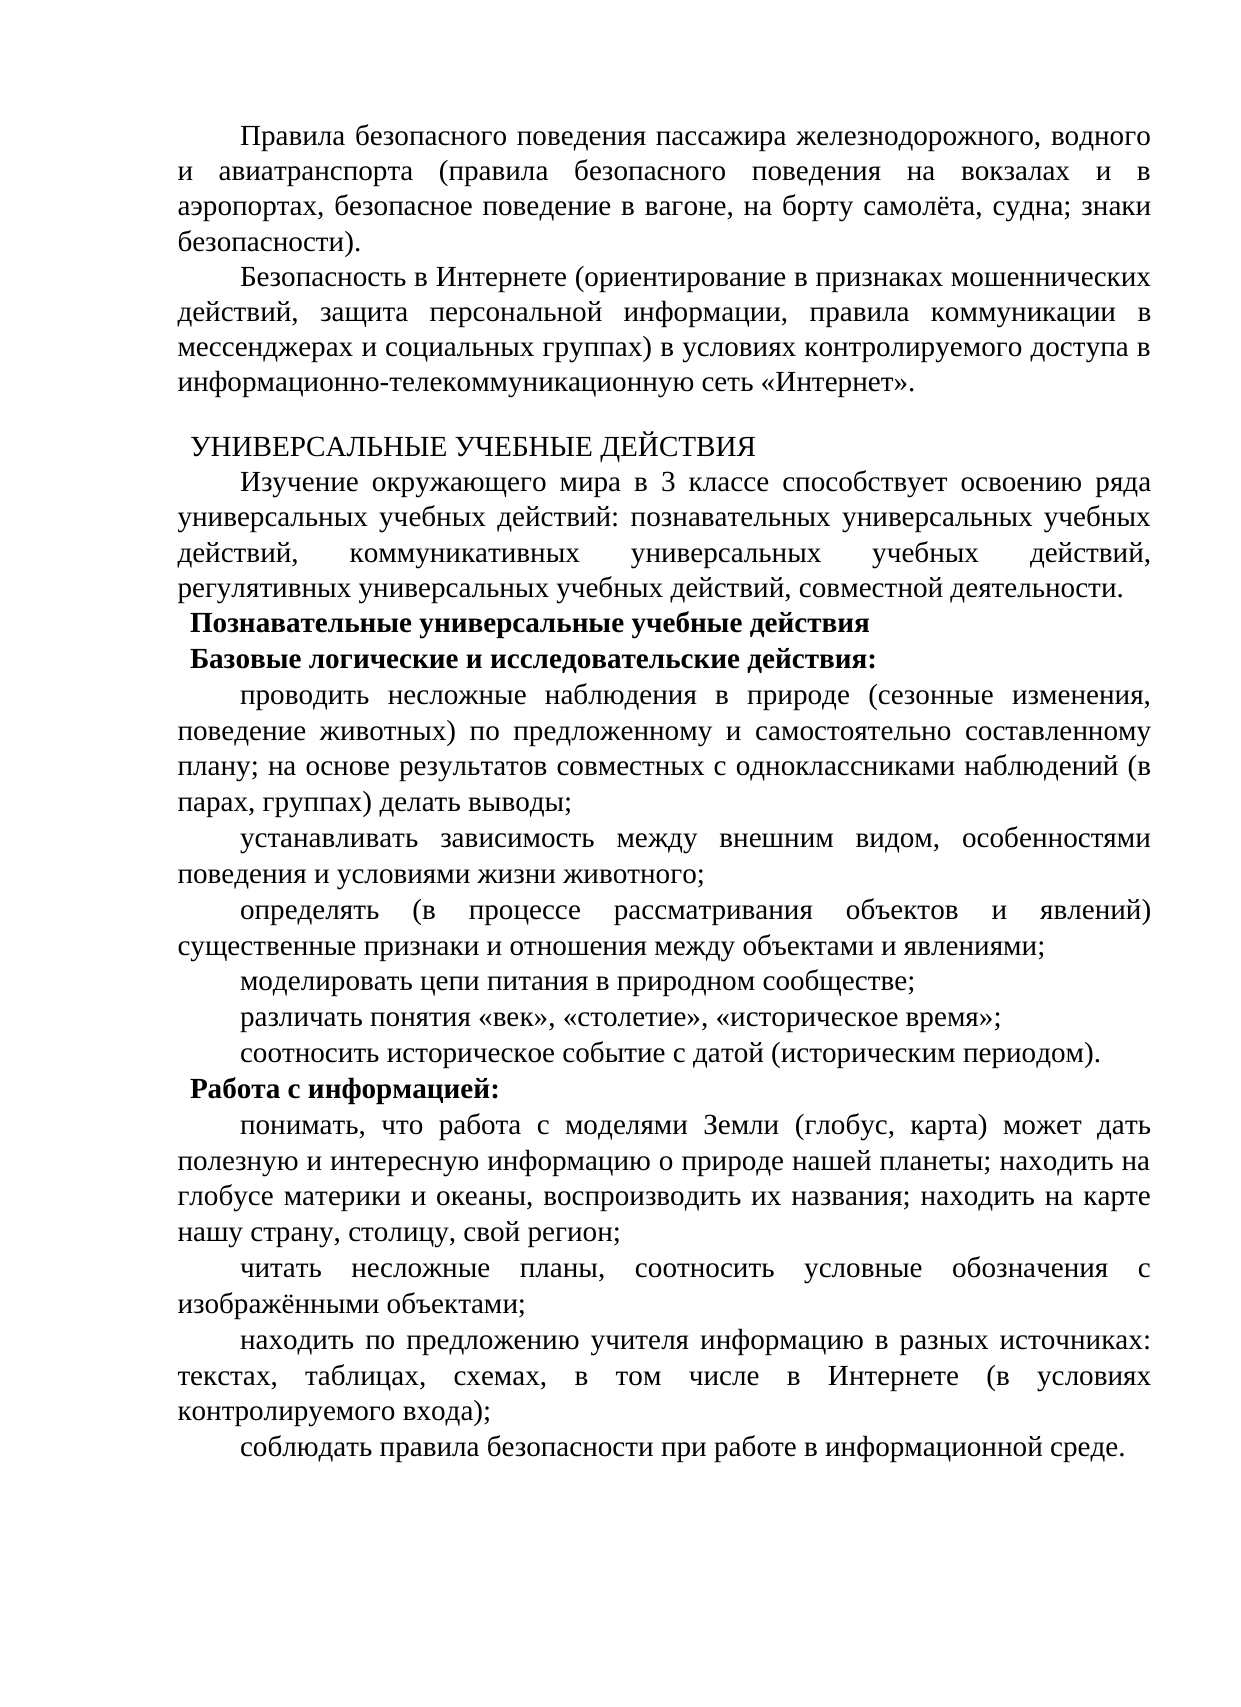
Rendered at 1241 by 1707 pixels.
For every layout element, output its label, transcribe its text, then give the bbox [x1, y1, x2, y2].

text проводить несложные наблюдения в природе (сезонные изменения, поведение животных) по предложенному и самостоятельно составленному плану; на основе результатов совместных с одноклассниками наблюдений (в парах, группах) делать выводы; [177, 677, 1152, 818]
text УНИВЕРСАЛЬНЫЕ УЧЕБНЫЕ ДЕЙСТВИЯ [190, 429, 1152, 463]
text Безопасность в Интернете (ориентирование в признаках мошеннических действий, защита персональной информации, правила коммуникации в мессенджерах и социальных группах) в условиях контролируемого доступа в информационно-телекоммуникационную сеть «Интернет». [177, 259, 1152, 398]
text Правила безопасного поведения пассажира железнодорожного, водного и авиатранспорта (правила безопасного поведения на вокзалах и в аэропортах, безопасное поведение в вагоне, на борту самолёта, судна; знаки безопасности). [177, 118, 1152, 257]
text Познавательные универсальные учебные действия [190, 605, 1152, 639]
text Изучение окружающего мира в 3 классе способствует освоению ряда универсальных учебных действий: познавательных универсальных учебных действий, коммуникативных универсальных учебных действий, регулятивных универсальных учебных действий, совместной деятельности. [177, 464, 1152, 603]
text различать понятия «век», «столетие», «историческое время»; [177, 999, 1152, 1033]
text Базовые логические и исследовательские действия: [190, 641, 1152, 674]
text читать несложные планы, соотносить условные обозначения с изображёнными объектами; [177, 1250, 1152, 1319]
text Работа с информацией: [190, 1071, 1152, 1104]
text понимать, что работа с моделями Земли (глобус, карта) может дать полезную и интересную информацию о природе нашей планеты; находить на глобусе материки и океаны, воспроизводить их названия; находить на карте нашу страну, столицу, свой регион; [177, 1107, 1152, 1248]
text соотносить историческое событие с датой (историческим периодом). [177, 1035, 1152, 1069]
text устанавливать зависимость между внешним видом, особенностями поведения и условиями жизни животного; [177, 820, 1152, 889]
text моделировать цепи питания в природном сообществе; [177, 963, 1152, 997]
text определять (в процессе рассматривания объектов и явлений) существенные признаки и отношения между объектами и явлениями; [177, 892, 1152, 961]
text соблюдать правила безопасности при работе в информационной среде. [177, 1429, 1152, 1463]
text находить по предложению учителя информацию в разных источниках: текстах, таблицах, схемах, в том числе в Интернете (в условиях контролируемого входа); [177, 1322, 1152, 1427]
